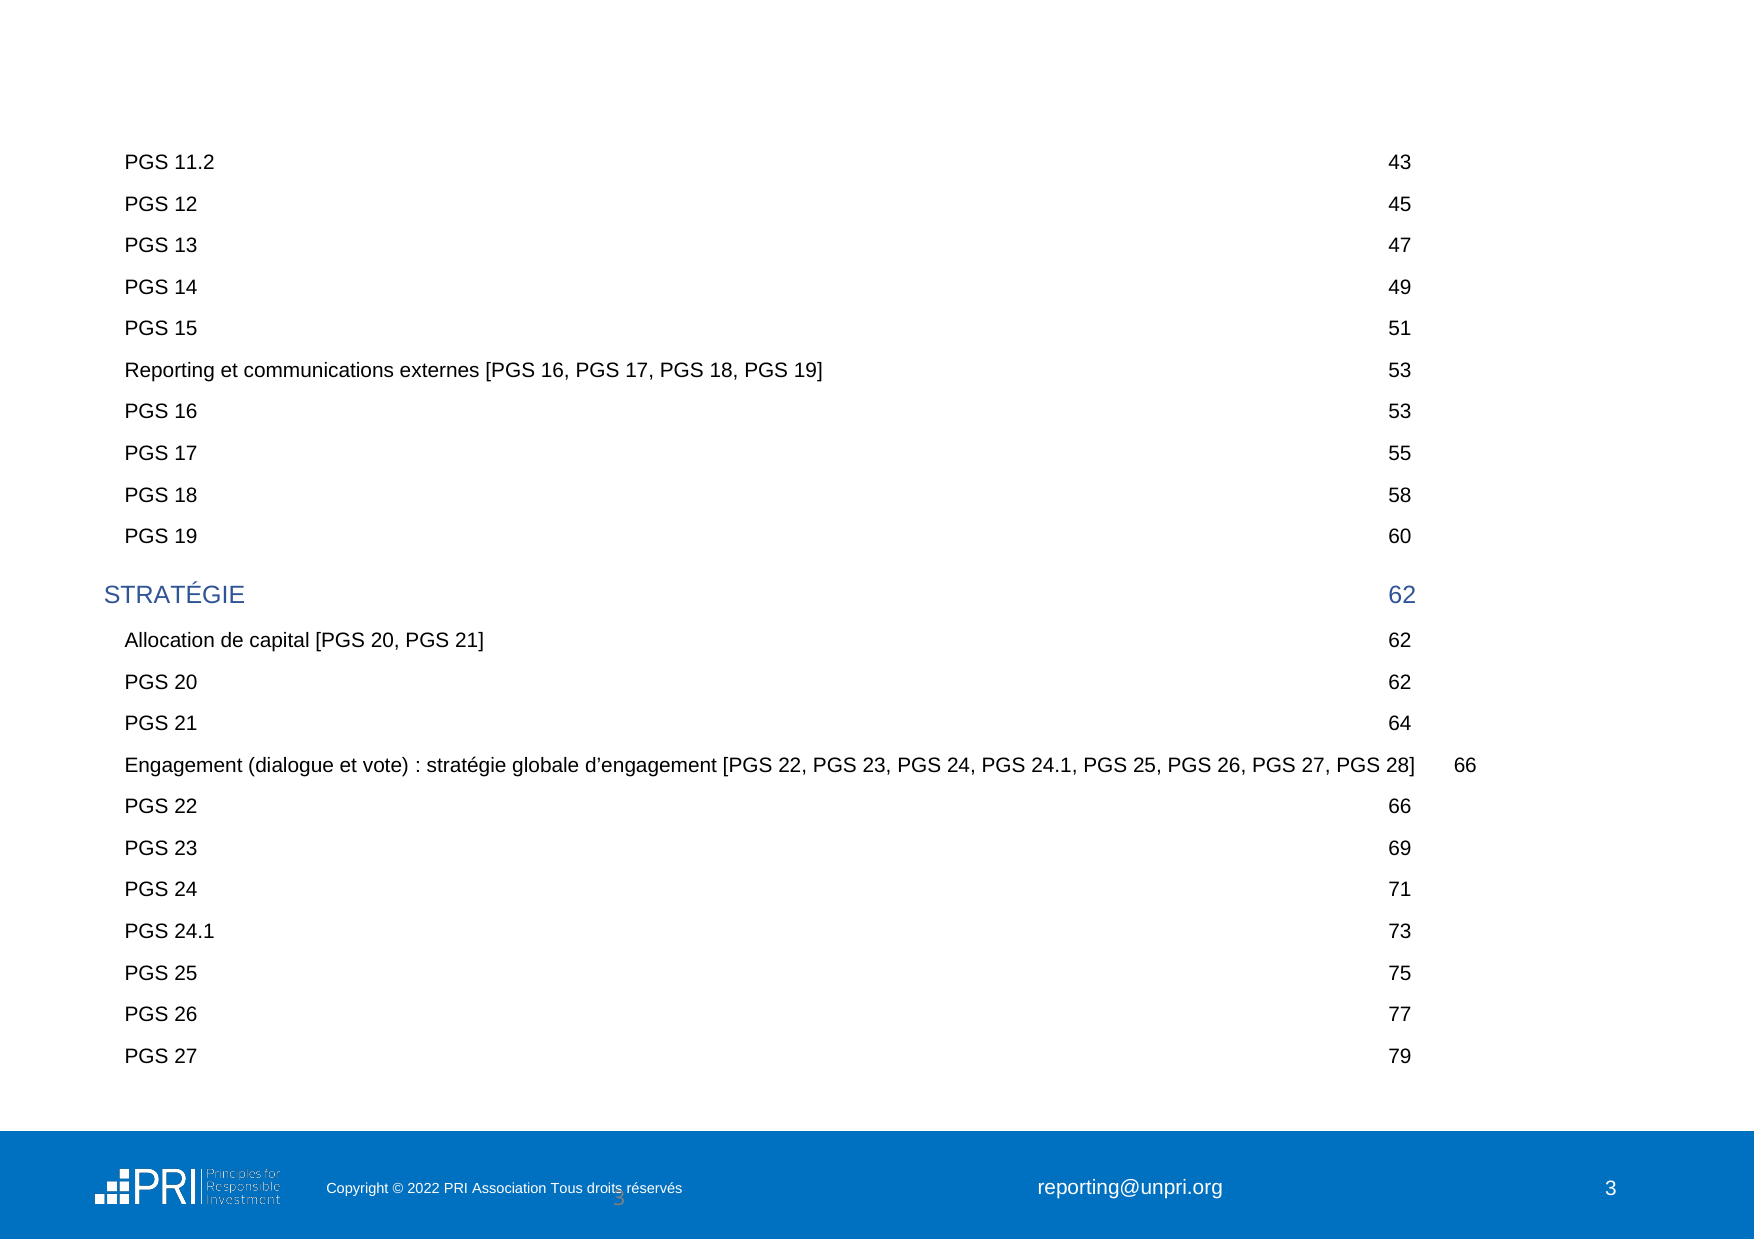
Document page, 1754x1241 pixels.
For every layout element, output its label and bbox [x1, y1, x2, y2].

picture [92, 1166, 282, 1207]
